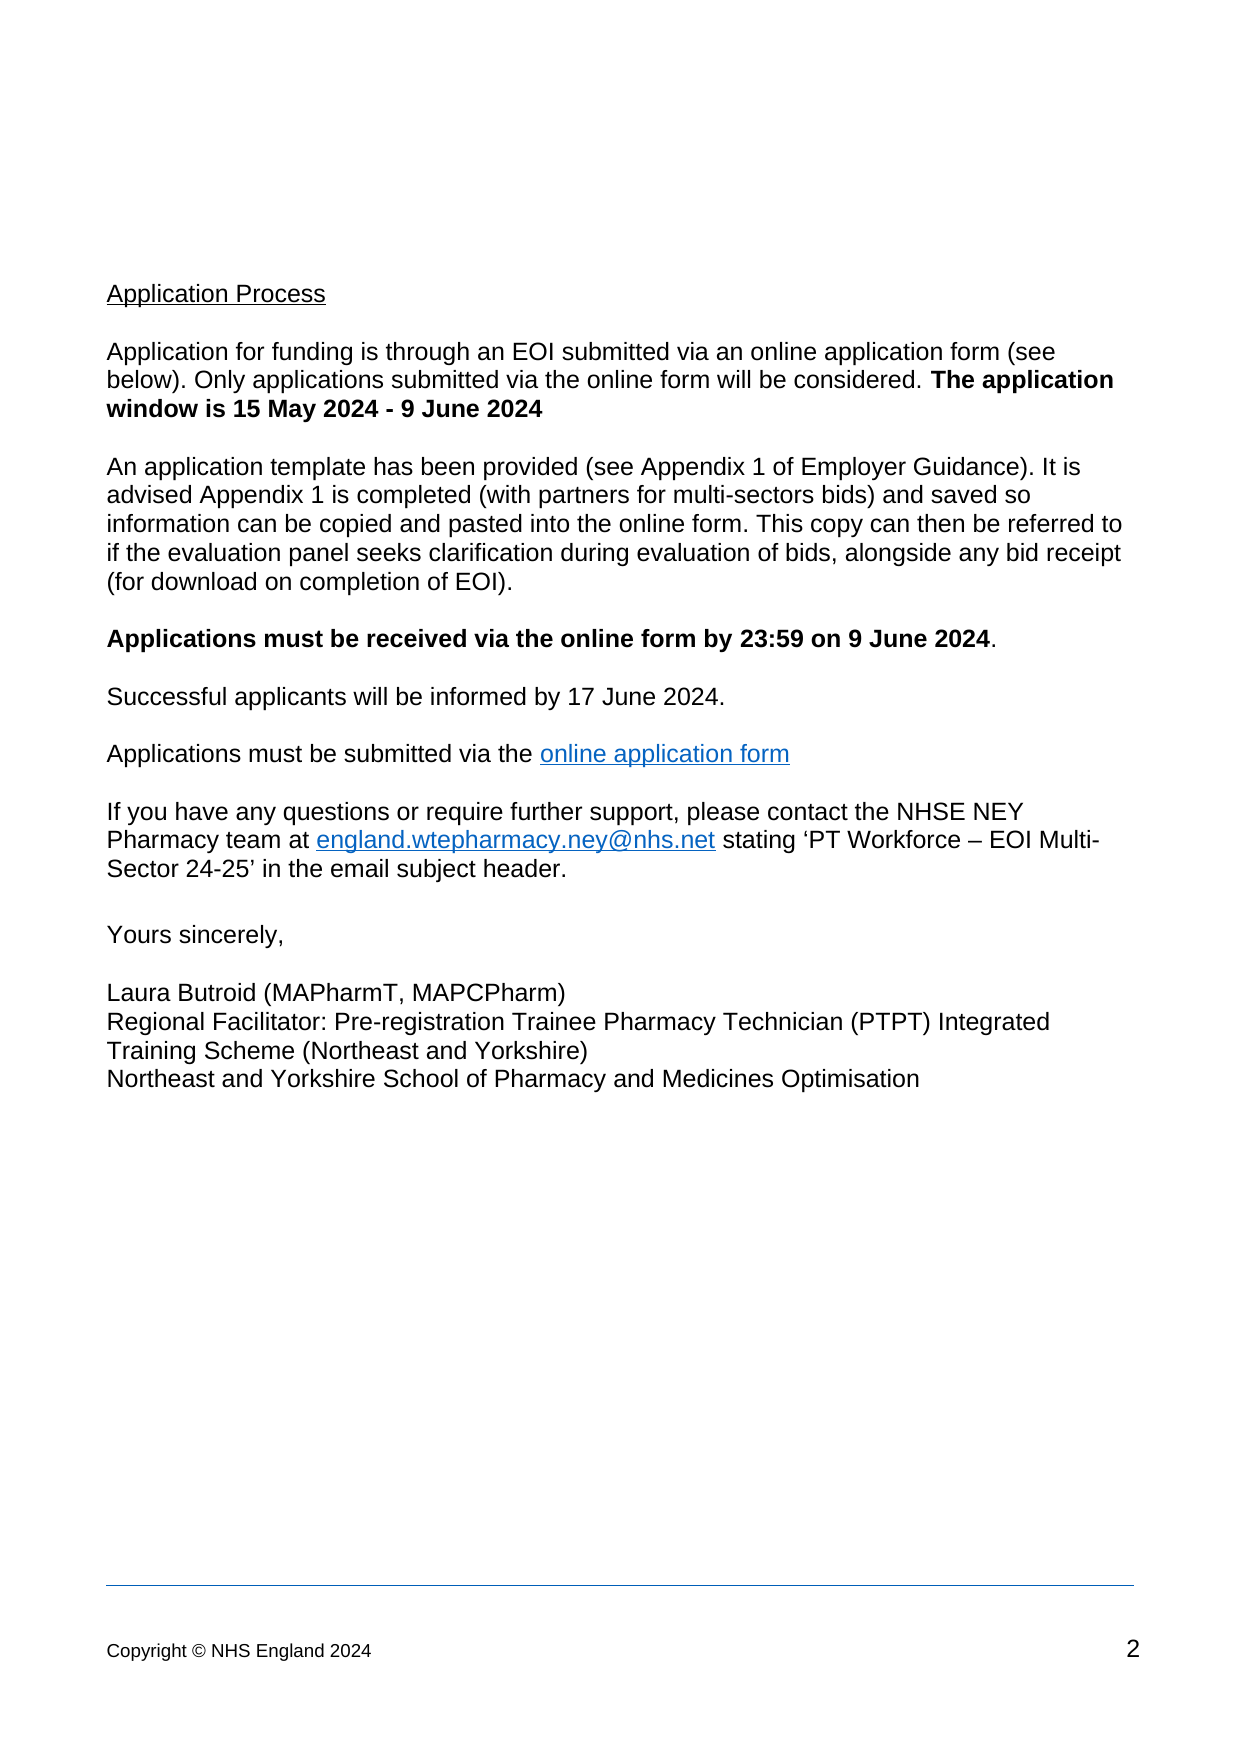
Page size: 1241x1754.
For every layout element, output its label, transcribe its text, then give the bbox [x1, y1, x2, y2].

text Successful applicants will be informed by 17 June 2024. [106, 682, 1134, 710]
text Applications must be submitted via the online application form [106, 739, 1134, 768]
text If you have any questions or require further support, please contact the NHSE NEY Pharmacy team at england.wtepharmacy.ney@nhs.net stating ‘PT Workforce – EOI Multi-Sector 24-25’ in the email subject header. [106, 797, 1134, 883]
text Laura Butroid (MAPharmT, MAPCPharm) [106, 978, 1134, 1007]
text Yours sincerely, [106, 912, 1134, 949]
text Northeast and Yorkshire School of Pharmacy and Medicines Optimisation [106, 1064, 1134, 1093]
text Applications must be received via the online form by 23:59 on 9 June 2024. [106, 624, 1134, 653]
text An application template has been provided (see Appendix 1 of Employer Guidance). It is advised Appendix 1 is completed (with partners for multi-sectors bids) and saved so information can be copied and pasted into the online form. This copy can then be referred to if the evaluation panel seeks clarification during evaluation of bids, alongside any bid receipt (for download on completion of EOI). [106, 452, 1134, 595]
text Regional Facilitator: Pre-registration Trainee Pharmacy Technician (PTPT) Integrated Training Scheme (Northeast and Yorkshire) [106, 1007, 1134, 1064]
text Application for funding is through an EOI submitted via an online application form (see below). Only applications submitted via the online form will be considered. The application window is 15 May 2024 - 9 June 2024 [106, 337, 1134, 423]
text Application Process [106, 279, 1134, 308]
